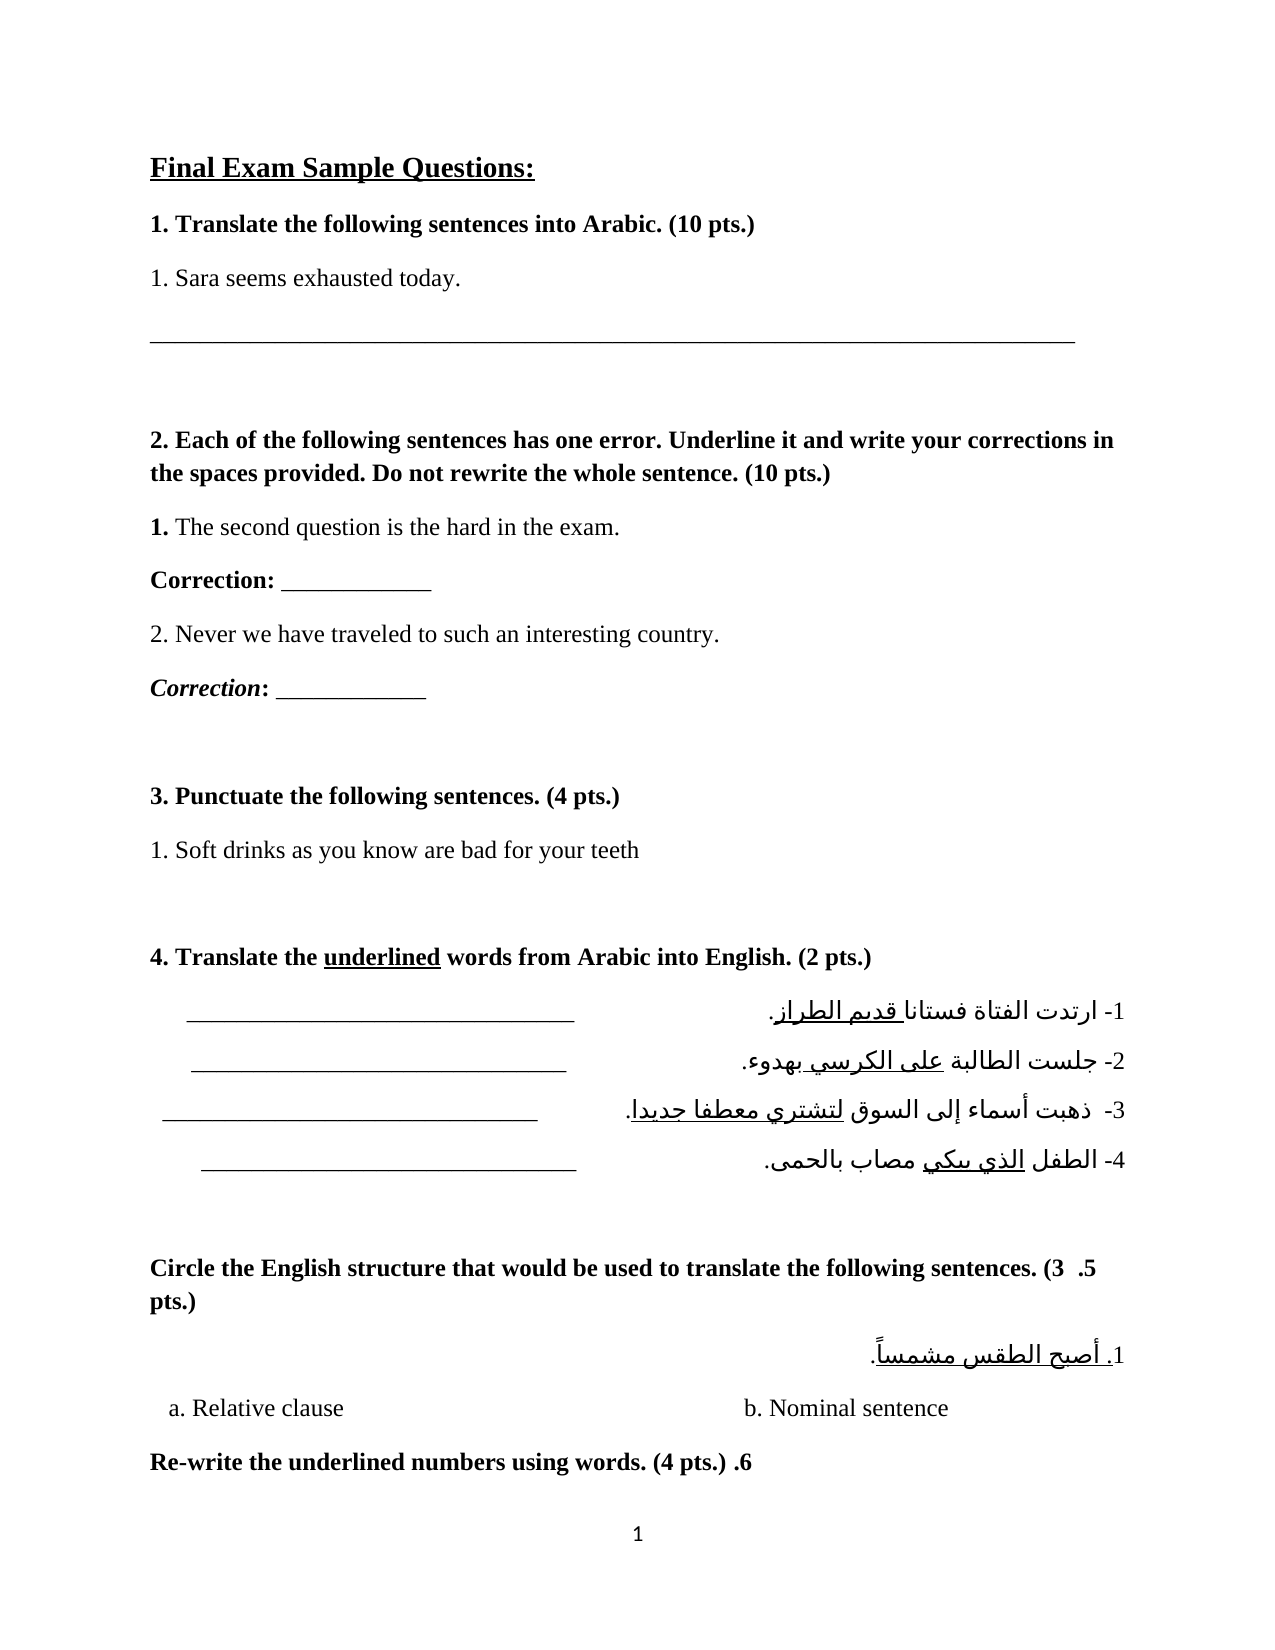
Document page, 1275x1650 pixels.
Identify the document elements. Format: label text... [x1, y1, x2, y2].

text 2- جلست الطالبة على الكرسي بهدوء. ______________________________ [150, 1046, 1125, 1075]
text 3. Punctuate the following sentences. (4 pts.) [150, 781, 1125, 810]
text __________________________________________________________________________ [150, 317, 1125, 346]
text Final Exam Sample Questions: [150, 150, 1125, 183]
text 1. أصبح الطقس مشمساً. [150, 1340, 1125, 1368]
text a. Relative clause b. Nominal sentence [150, 1393, 1125, 1422]
text 1. Translate the following sentences into Arabic. (10 pts.) [150, 209, 1125, 238]
text 1- ارتدت الفتاة فستانا قديم الطراز. _______________________________ [150, 996, 1125, 1025]
text 2. Each of the following sentences has one error. Underline it and write your corrections in the spaces provided. Do not rewrite the whole sentence. (10 pts.) [150, 425, 1125, 487]
text Correction: ____________ [150, 566, 1125, 594]
text Correction: ____________ [150, 673, 1125, 702]
text 6. Re-write the underlined numbers using words. (4 pts.) [150, 1447, 1125, 1476]
text 3- ذهبت أسماء إلى السوق لتشتري معطفا جديدا. ______________________________ [150, 1096, 1125, 1124]
text 1. Soft drinks as you know are bad for your teeth [150, 835, 1125, 863]
text 4. Translate the underlined words from Arabic into English. (2 pts.) [150, 942, 1125, 971]
text 1. The second question is the hard in the exam. [150, 512, 1125, 540]
text 4- الطفل الذي يبكي مصاب بالحمى. ______________________________ [150, 1145, 1125, 1174]
text 2. Never we have traveled to such an interesting country. [150, 619, 1125, 648]
text 5. Circle the English structure that would be used to translate the following sentences. (3 pts.) [150, 1253, 1125, 1314]
text 1. Sara seems exhausted today. [150, 263, 1125, 292]
